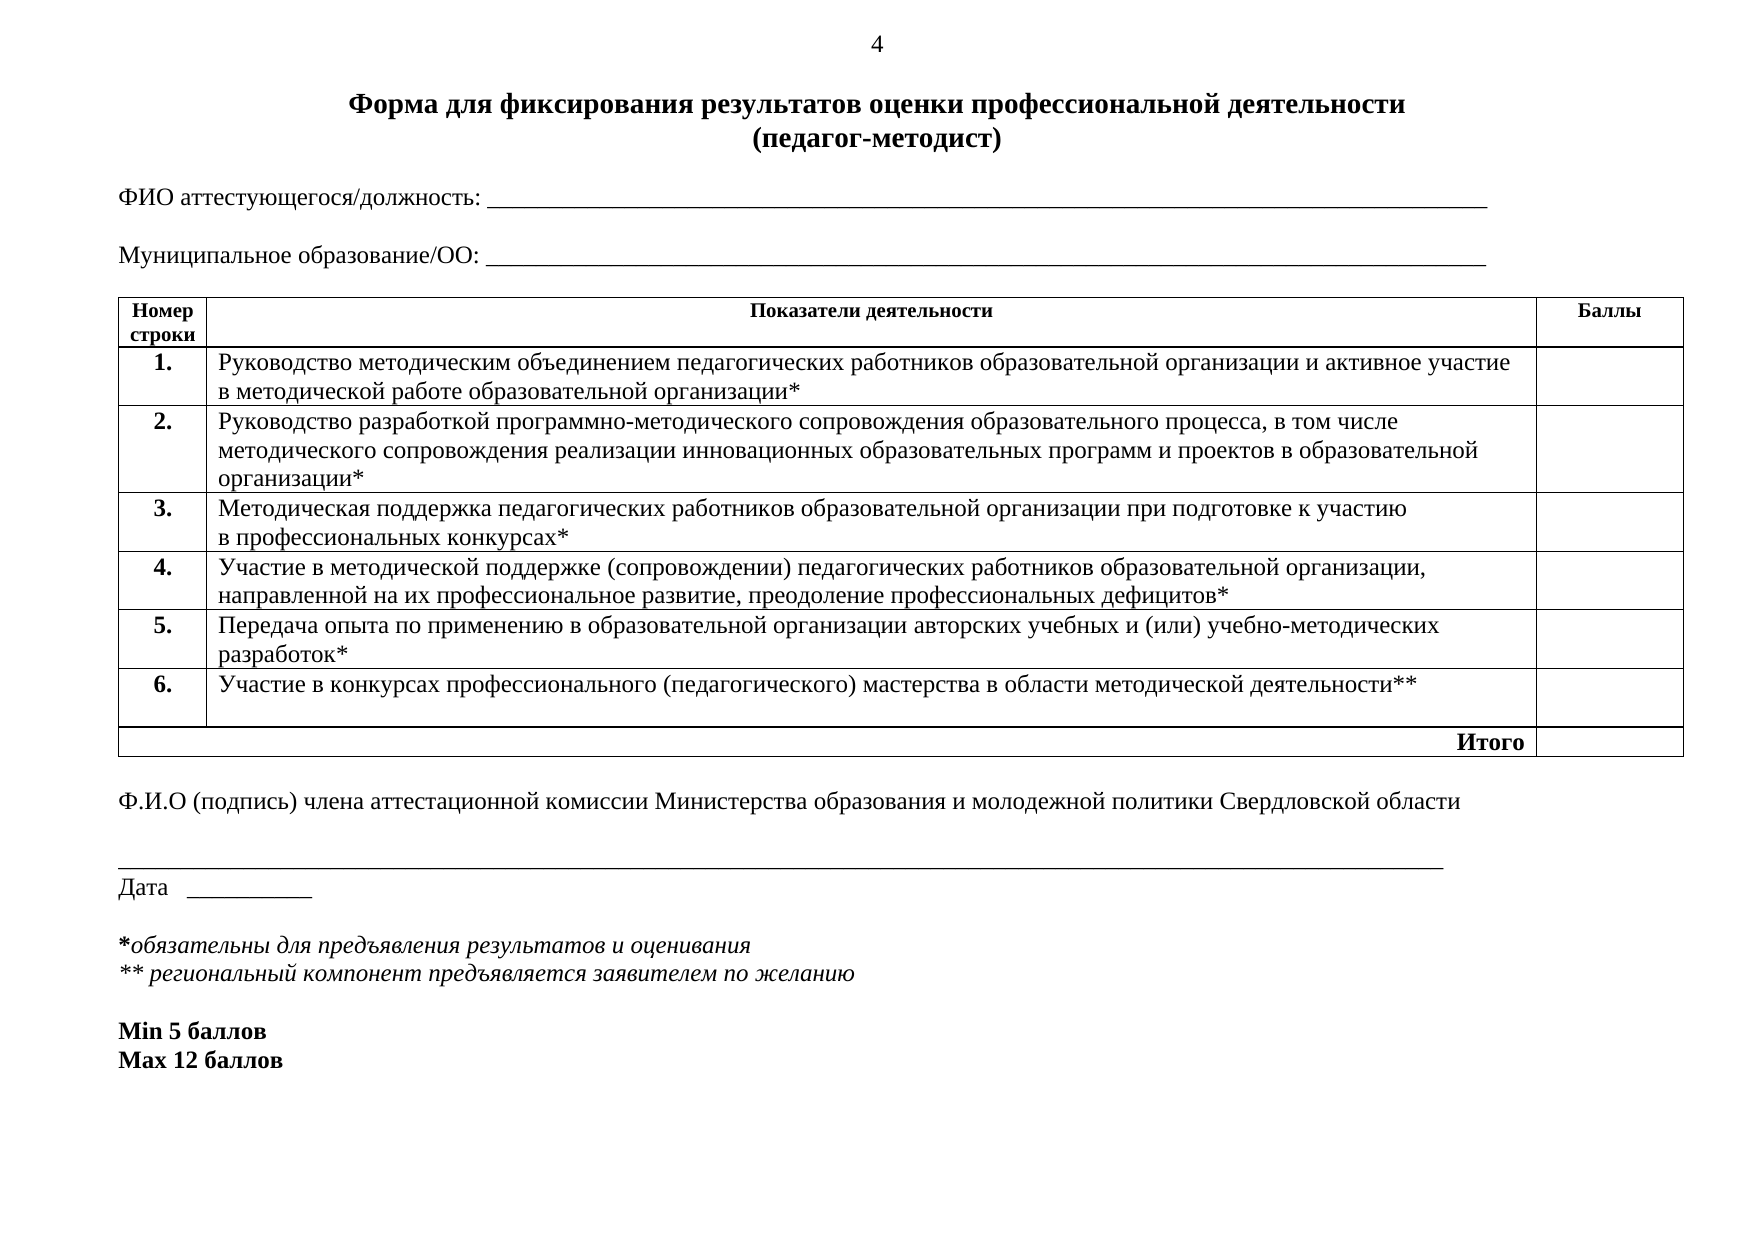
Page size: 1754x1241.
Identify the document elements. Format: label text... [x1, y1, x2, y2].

table_cell 3. [119, 493, 206, 551]
text Дата __________ [118, 872, 1636, 901]
table_cell Передача опыта по применению в образовательной организации авторских учебных и (или) учебно-методических разработок* [207, 610, 1536, 668]
table_header Показатели деятельности [207, 298, 1536, 346]
table_cell [1537, 669, 1683, 726]
table_cell 1. [119, 348, 206, 405]
text Ф.И.О (подпись) члена аттестационной комиссии Министерства образования и молодежной политики Свердловской области [118, 786, 1636, 815]
table_cell [1537, 610, 1683, 668]
table_cell [1537, 406, 1683, 492]
table_cell Руководство методическим объединением педагогических работников образовательной организации и активное участие в методической работе образовательной организации* [207, 348, 1536, 405]
table_cell Итого [119, 728, 1536, 756]
table_cell 4. [119, 552, 206, 609]
text Max 12 баллов [118, 1045, 1636, 1073]
table_cell Участие в методической поддержке (сопровождении) педагогических работников образовательной организации, направленной на их профессиональное развитие, преодоление профессиональных дефицитов* [207, 552, 1536, 609]
text *обязательны для предъявления результатов и оценивания [118, 930, 1636, 958]
text Муниципальное образование/ОО: ________________________________________________________________________________ [118, 240, 1636, 268]
table_cell [1537, 493, 1683, 551]
text __________________________________________________________________________________________________________ [118, 843, 1636, 872]
text Форма для фиксирования результатов оценки профессиональной деятельности [118, 86, 1636, 120]
text (педагог-методист) [118, 120, 1636, 153]
text ** региональный компонент предъявляется заявителем по желанию [118, 958, 1636, 987]
table_cell Участие в конкурсах профессионального (педагогического) мастерства в области методической деятельности** [207, 669, 1536, 726]
table_cell Руководство разработкой программно-методического сопровождения образовательного процесса, в том числе методического сопровождения реализации инновационных образовательных программ и проектов в образовательной организации* [207, 406, 1536, 492]
text ФИО аттестующегося/должность: ________________________________________________________________________________ [118, 182, 1636, 211]
table_header Баллы [1537, 298, 1683, 346]
table_cell Методическая поддержка педагогических работников образовательной организации при подготовке к участию в профессиональных конкурсах* [207, 493, 1536, 551]
table_header Номер строки [119, 298, 206, 346]
table_cell 5. [119, 610, 206, 668]
table_cell 2. [119, 406, 206, 492]
table_cell [1537, 348, 1683, 405]
table_cell [1537, 728, 1683, 756]
table_cell 6. [119, 669, 206, 726]
text Min 5 баллов [118, 1016, 1636, 1045]
table_cell [1537, 552, 1683, 609]
